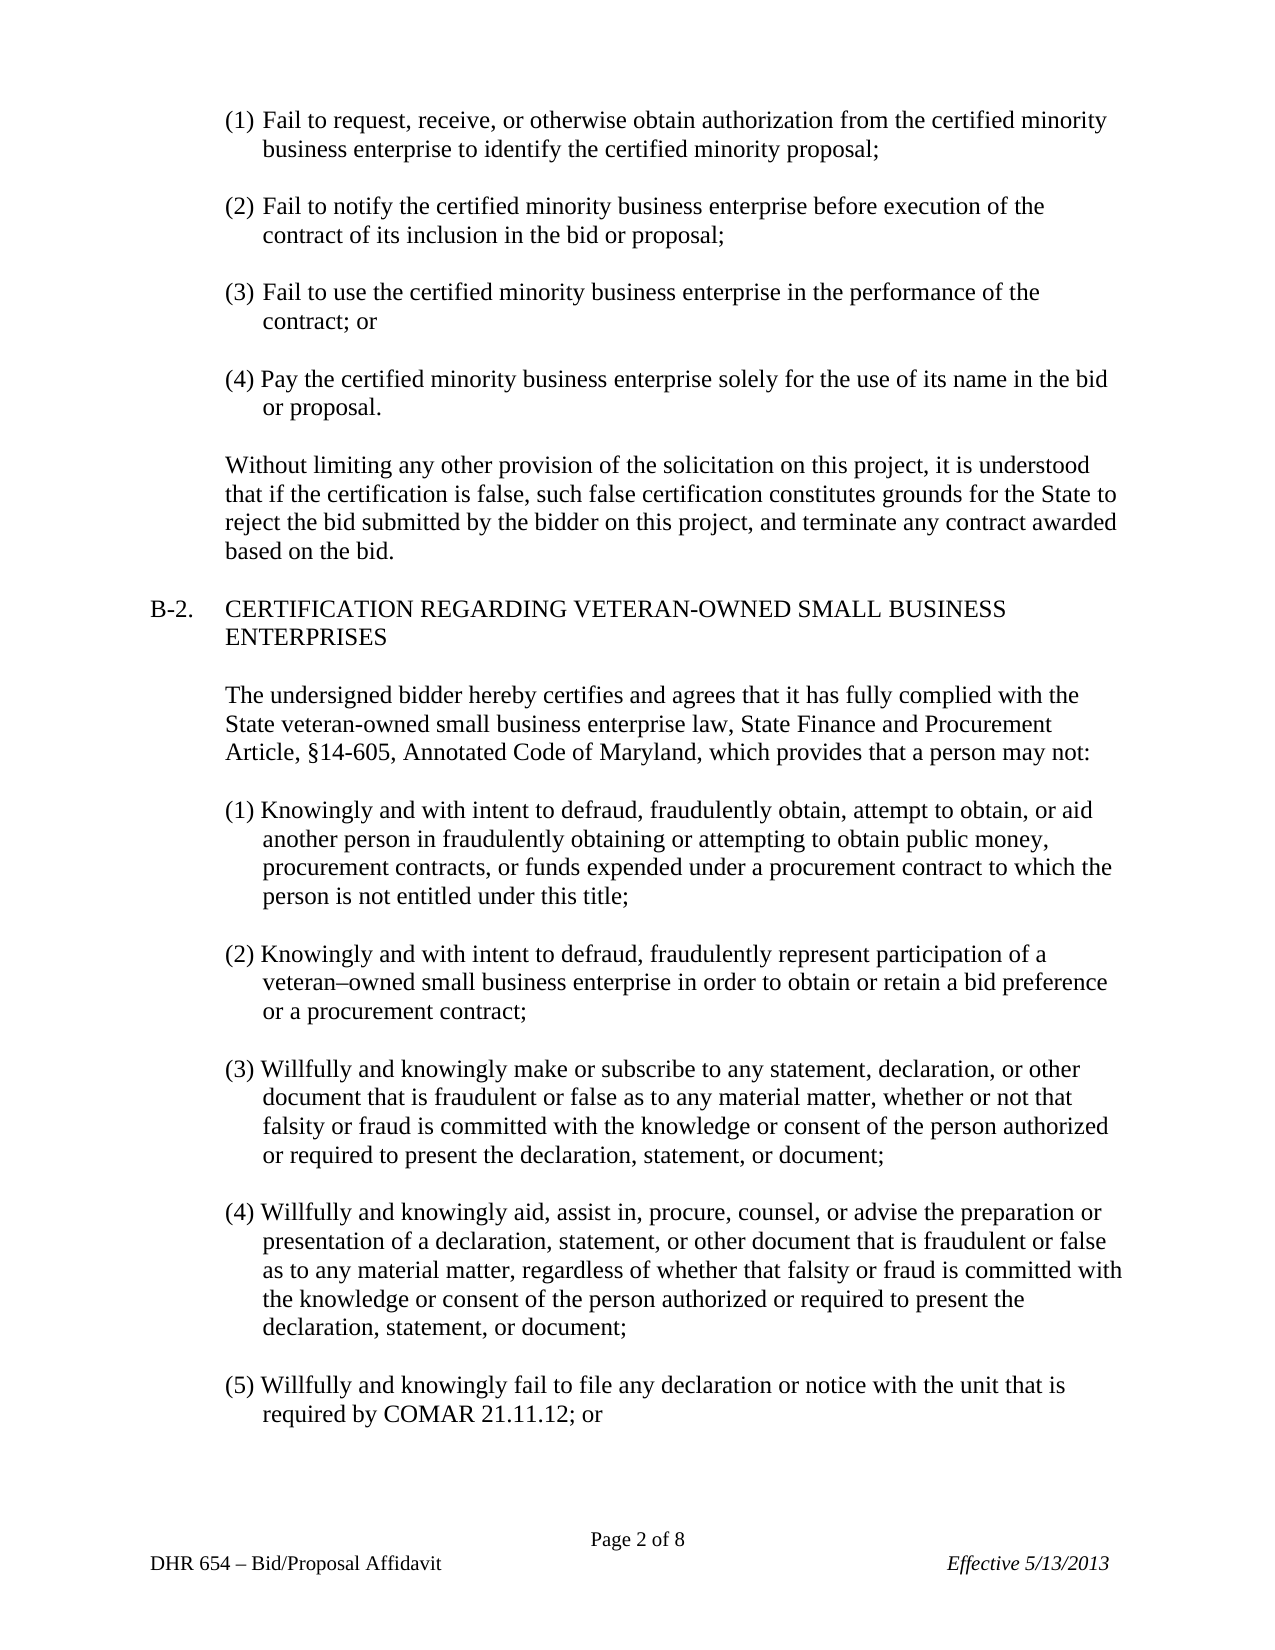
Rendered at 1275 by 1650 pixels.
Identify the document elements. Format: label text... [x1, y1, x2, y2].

text Without limiting any other provision of the solicitation on this project, it is understood that if the certification is false, such false certification constitutes grounds for the State to reject the bid submitted by the bidder on this project, and terminate any contract awarded based on the bid. [225, 450, 1125, 565]
text (4) Willfully and knowingly aid, assist in, procure, counsel, or advise the preparation or presentation of a declaration, statement, or other document that is fraudulent or false as to any material matter, regardless of whether that falsity or fraud is committed with the knowledge or consent of the person authorized or required to present the declaration, statement, or document; [225, 1197, 1125, 1341]
text The undersigned bidder hereby certifies and agrees that it has fully complied with the State veteran-owned small business enterprise law, State Finance and Procurement Article, §14-605, Annotated Code of Maryland, which provides that a person may not: [225, 680, 1125, 766]
text (2) Knowingly and with intent to defraud, fraudulently represent participation of a veteran–owned small business enterprise in order to obtain or retain a bid preference or a procurement contract; [225, 939, 1125, 1025]
list Fail to notify the certified minority business enterprise before execution of the contract of its inclusion in the bid or proposal; [225, 191, 1125, 249]
text (5) Willfully and knowingly fail to file any declaration or notice with the unit that is required by COMAR 21.11.12; or [225, 1370, 1125, 1427]
text B-2. CERTIFICATION REGARDING VETERAN-OWNED SMALL BUSINESS ENTERPRISES [150, 594, 1125, 651]
text (3) Willfully and knowingly make or subscribe to any statement, declaration, or other document that is fraudulent or false as to any material matter, whether or not that falsity or fraud is committed with the knowledge or consent of the person authorized or required to present the declaration, statement, or document; [225, 1054, 1125, 1169]
text (1) Knowingly and with intent to defraud, fraudulently obtain, attempt to obtain, or aid another person in fraudulently obtaining or attempting to obtain public money, procurement contracts, or funds expended under a procurement contract to which the person is not entitled under this title; [225, 795, 1125, 910]
list Fail to use the certified minority business enterprise in the performance of the contract; or [225, 277, 1125, 335]
text (4) Pay the certified minority business enterprise solely for the use of its name in the bid or proposal. [225, 364, 1125, 421]
list Fail to request, receive, or otherwise obtain authorization from the certified minority business enterprise to identify the certified minority proposal; [225, 105, 1125, 162]
